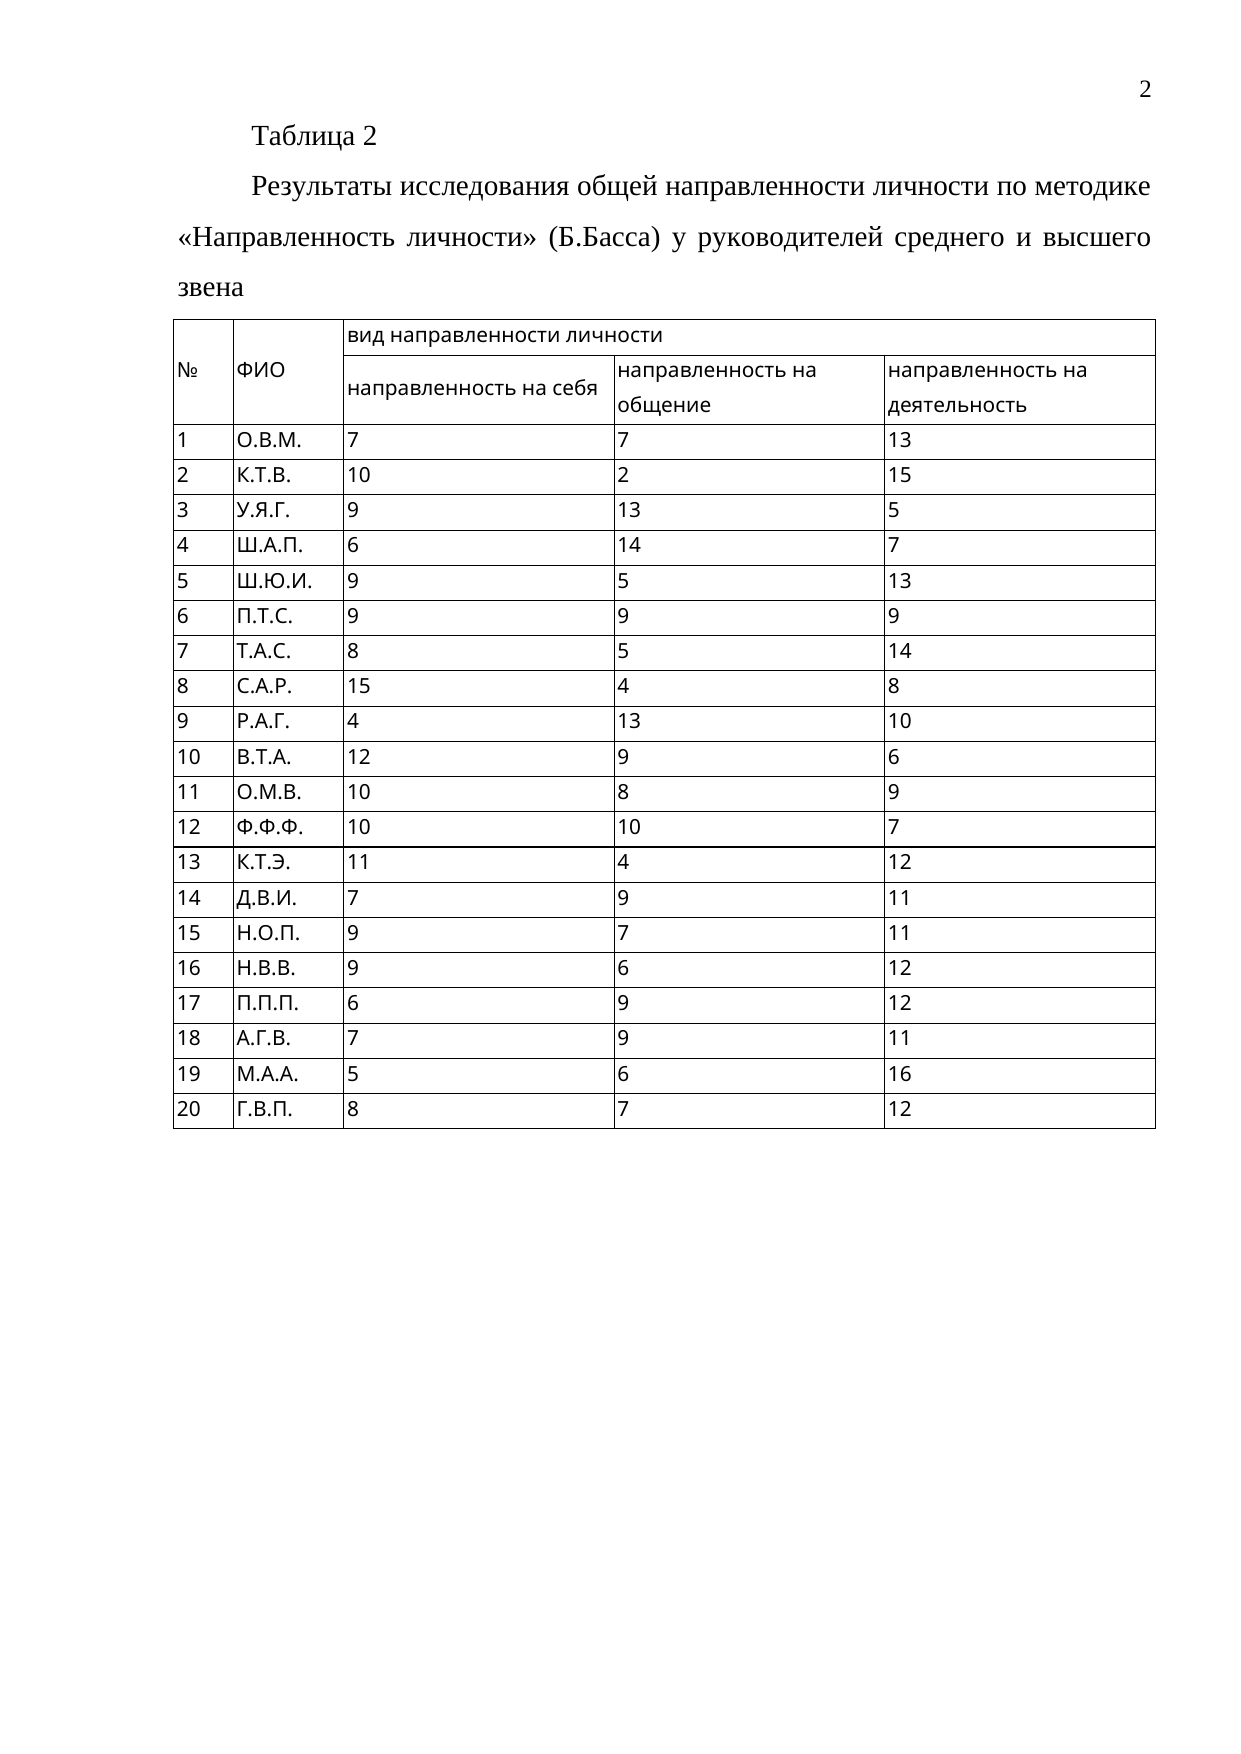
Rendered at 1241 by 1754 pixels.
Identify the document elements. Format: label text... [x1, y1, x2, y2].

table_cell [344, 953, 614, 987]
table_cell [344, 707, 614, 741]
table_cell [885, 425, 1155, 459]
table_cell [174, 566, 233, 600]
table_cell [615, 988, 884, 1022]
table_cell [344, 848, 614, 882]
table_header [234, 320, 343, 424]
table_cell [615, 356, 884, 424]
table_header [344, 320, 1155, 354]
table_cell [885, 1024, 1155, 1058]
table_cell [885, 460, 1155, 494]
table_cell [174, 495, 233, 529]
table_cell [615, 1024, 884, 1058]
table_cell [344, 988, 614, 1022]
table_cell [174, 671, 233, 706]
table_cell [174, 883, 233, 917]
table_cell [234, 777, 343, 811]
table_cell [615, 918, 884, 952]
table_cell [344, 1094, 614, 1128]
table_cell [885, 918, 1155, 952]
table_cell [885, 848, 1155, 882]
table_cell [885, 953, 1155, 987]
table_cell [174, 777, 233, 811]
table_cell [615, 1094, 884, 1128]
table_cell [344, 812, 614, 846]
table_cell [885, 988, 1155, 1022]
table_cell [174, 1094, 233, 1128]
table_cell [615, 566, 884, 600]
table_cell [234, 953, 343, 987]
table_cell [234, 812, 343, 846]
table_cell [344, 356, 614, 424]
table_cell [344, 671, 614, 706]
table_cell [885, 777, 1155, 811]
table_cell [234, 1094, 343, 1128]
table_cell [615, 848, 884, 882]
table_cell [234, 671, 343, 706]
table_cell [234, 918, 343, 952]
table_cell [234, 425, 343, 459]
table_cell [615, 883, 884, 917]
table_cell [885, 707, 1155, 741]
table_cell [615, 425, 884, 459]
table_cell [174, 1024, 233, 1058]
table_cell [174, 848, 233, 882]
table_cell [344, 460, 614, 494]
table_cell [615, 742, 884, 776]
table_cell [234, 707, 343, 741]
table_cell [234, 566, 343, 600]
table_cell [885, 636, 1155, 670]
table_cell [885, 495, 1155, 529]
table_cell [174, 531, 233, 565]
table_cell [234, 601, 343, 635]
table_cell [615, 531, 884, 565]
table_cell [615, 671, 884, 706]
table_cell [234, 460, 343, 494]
text Таблица 2 [177, 118, 1152, 152]
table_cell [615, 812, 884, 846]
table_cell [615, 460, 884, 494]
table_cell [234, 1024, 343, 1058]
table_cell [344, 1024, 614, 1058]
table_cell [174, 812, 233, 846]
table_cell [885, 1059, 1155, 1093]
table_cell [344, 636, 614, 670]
text Результаты исследования общей направленности личности по методике «Направленность личности» (Б.Басса) у руководителей среднего и высшего звена [177, 168, 1152, 303]
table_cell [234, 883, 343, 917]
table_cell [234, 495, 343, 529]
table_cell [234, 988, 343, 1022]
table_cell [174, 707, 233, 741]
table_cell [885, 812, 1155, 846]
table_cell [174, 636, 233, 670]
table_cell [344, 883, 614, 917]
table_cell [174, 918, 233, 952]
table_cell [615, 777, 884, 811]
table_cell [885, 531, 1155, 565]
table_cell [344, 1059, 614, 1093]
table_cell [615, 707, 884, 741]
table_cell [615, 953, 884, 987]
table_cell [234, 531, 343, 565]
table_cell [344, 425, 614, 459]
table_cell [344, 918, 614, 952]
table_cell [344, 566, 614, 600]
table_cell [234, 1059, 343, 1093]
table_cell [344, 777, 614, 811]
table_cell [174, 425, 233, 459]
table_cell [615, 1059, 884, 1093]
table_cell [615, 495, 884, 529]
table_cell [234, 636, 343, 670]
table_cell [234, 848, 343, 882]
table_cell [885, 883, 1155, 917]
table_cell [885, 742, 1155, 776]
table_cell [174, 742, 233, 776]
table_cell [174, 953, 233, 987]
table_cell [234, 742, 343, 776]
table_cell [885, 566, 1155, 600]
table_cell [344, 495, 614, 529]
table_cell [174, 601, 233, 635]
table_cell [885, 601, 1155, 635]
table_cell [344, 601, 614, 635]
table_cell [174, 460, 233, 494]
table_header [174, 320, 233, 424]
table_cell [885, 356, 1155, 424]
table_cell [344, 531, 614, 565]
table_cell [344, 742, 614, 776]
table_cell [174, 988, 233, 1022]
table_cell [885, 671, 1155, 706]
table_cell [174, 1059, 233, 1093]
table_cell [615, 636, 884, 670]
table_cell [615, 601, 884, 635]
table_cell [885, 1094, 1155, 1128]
